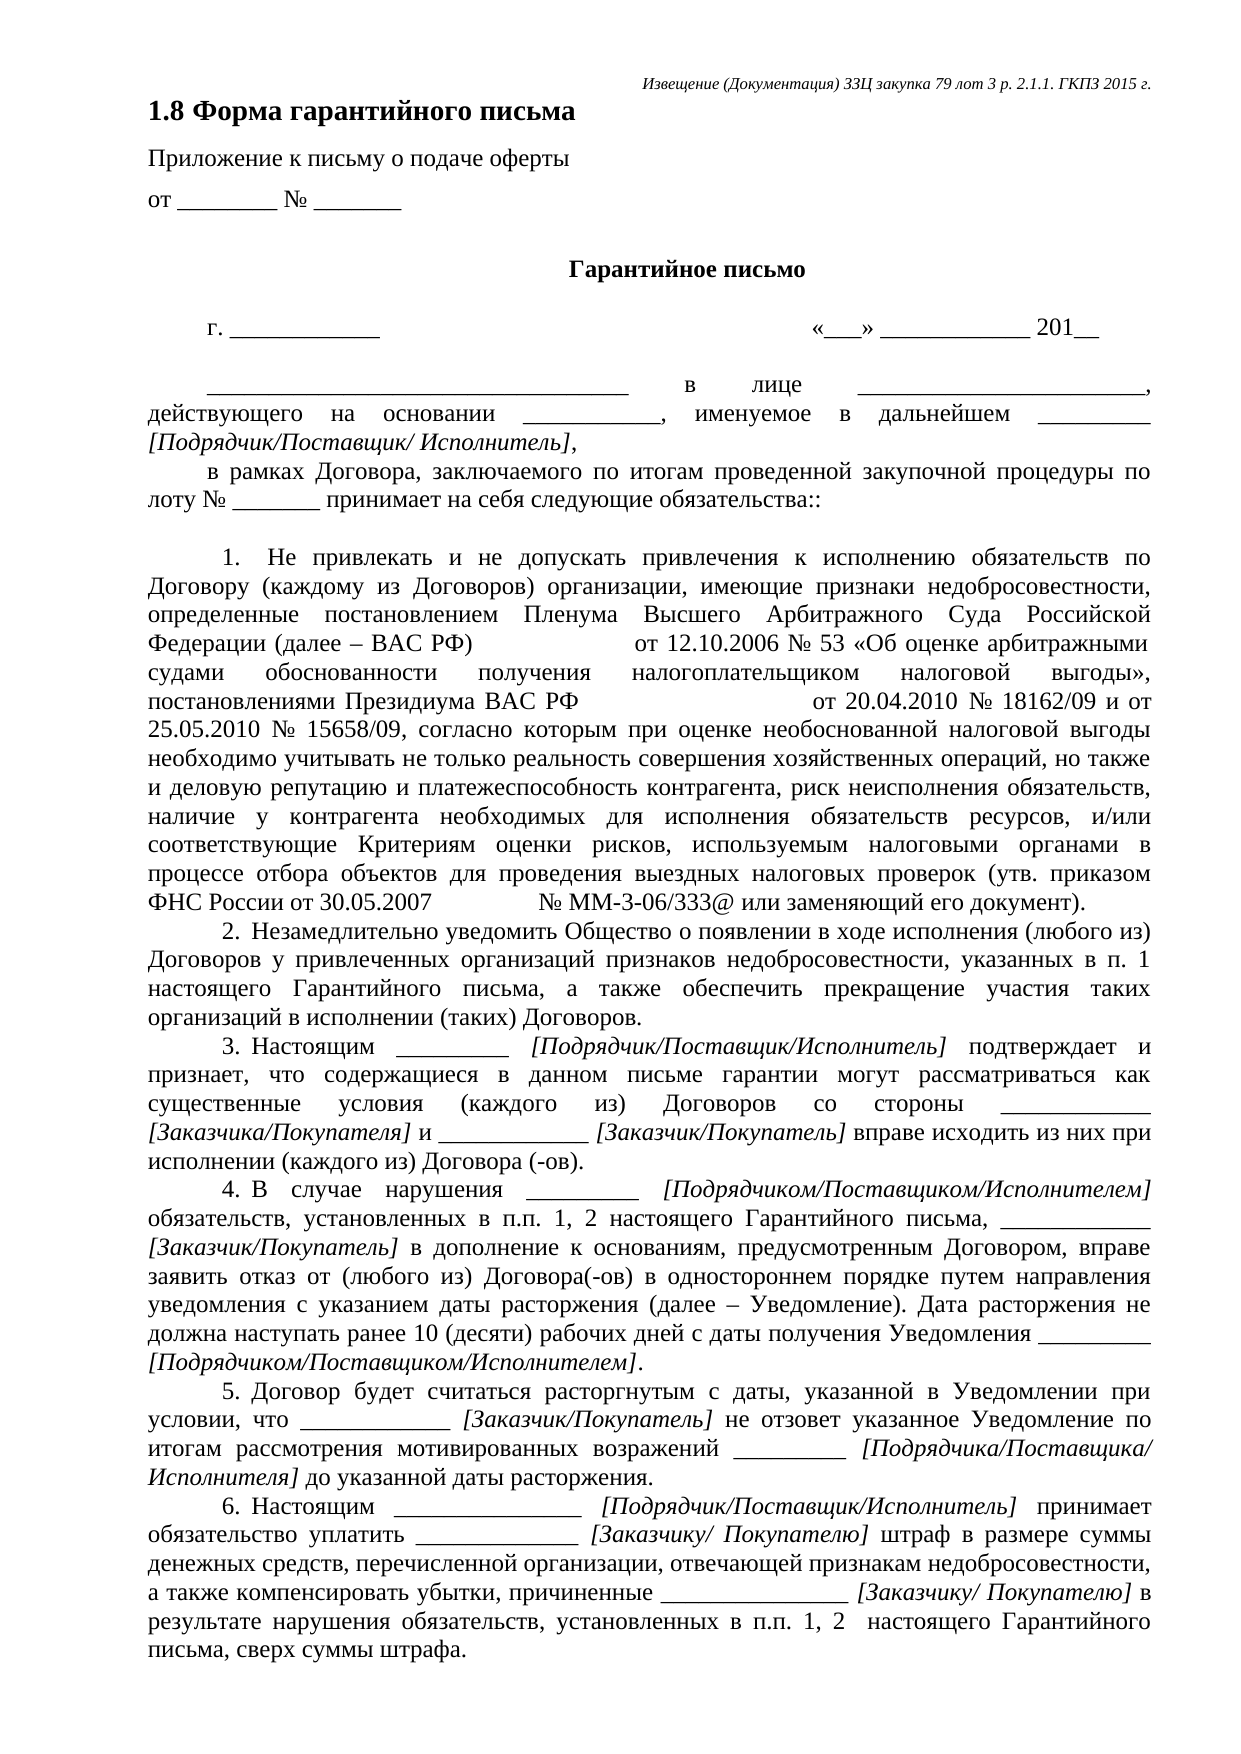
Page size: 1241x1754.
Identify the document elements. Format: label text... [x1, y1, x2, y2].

text в рамках Договора, заключаемого по итогам проведенной закупочной процедуры по лоту № _______ принимает на себя следующие обязательства:: [148, 456, 1152, 513]
list Не привлекать и не допускать привлечения к исполнению обязательств по Договору (каждому из Договоров) организации, имеющие признаки недобросовестности, определенные постановлением Пленума Высшего Арбитражного Суда Российской Федерации (далее – ВАС РФ) от 12.10.2006 № 53 «Об оценке арбитражными судами обоснованности получения налогоплательщиком налоговой выгоды», постановлениями Президиума ВАС РФ от 20.04.2010 № 18162/09 и от 25.05.2010 № 15658/09, согласно которым при оценке необоснованной налоговой выгоды необходимо учитывать не только реальность совершения хозяйственных операций, но также и деловую репутацию и платежеспособность контрагента, риск неисполнения обязательств, наличие у контрагента необходимых для исполнения обязательств ресурсов, и/или соответствующие Критериям оценки рисков, используемым налоговыми органами в процессе отбора объектов для проведения выездных налоговых проверок (утв. приказом ФНС России от 30.05.2007 № ММ-3-06/333@ или заменяющий его документ). [148, 542, 1152, 916]
text __________________________________ в лице _______________________, действующего на основании ___________, именуемое в дальнейшем _________ [Подрядчик/Поставщик/ Исполнитель], [148, 369, 1152, 456]
text Гарантийное письмо [148, 254, 1152, 283]
text от ________ № _______ [148, 184, 1152, 213]
list Настоящим _________ [Подрядчик/Поставщик/Исполнитель] подтверждает и признает, что содержащиеся в данном письме гарантии могут рассматриваться как существенные условия (каждого из) Договоров со стороны ____________ [Заказчика/Покупателя] и ____________ [Заказчик/Покупатель] вправе исходить из них при исполнении (каждого из) Договора (-ов). [148, 1031, 1152, 1174]
list Настоящим _______________ [Подрядчик/Поставщик/Исполнитель] принимает обязательство уплатить _____________ [Заказчику/ Покупателю] штраф в размере суммы денежных средств, перечисленной организации, отвечающей признакам недобросовестности, а также компенсировать убытки, причиненные _______________ [Заказчику/ Покупателю] в результате нарушения обязательств, установленных в п.п. 1, 2 настоящего Гарантийного письма, сверх суммы штрафа. [148, 1491, 1152, 1663]
list Незамедлительно уведомить Общество о появлении в ходе исполнения (любого из) Договоров у привлеченных организаций признаков недобросовестности, указанных в п. 1 настоящего Гарантийного письма, а также обеспечить прекращение участия таких организаций в исполнении (таких) Договоров. [148, 916, 1152, 1031]
list Договор будет считаться расторгнутым с даты, указанной в Уведомлении при условии, что ____________ [Заказчик/Покупатель] не отзовет указанное Уведомление по итогам рассмотрения мотивированных возражений _________ [Подрядчика/Поставщика/ Исполнителя] до указанной даты расторжения. [148, 1376, 1152, 1491]
list В случае нарушения _________ [Подрядчиком/Поставщиком/Исполнителем] обязательств, установленных в п.п. 1, 2 настоящего Гарантийного письма, ____________ [Заказчик/Покупатель] в дополнение к основаниям, предусмотренным Договором, вправе заявить отказ от (любого из) Договора(-ов) в одностороннем порядке путем направления уведомления с указанием даты расторжения (далее – Уведомление). Дата расторжения не должна наступать ранее 10 (десяти) рабочих дней с даты получения Уведомления _________ [Подрядчиком/Поставщиком/Исполнителем]. [148, 1174, 1152, 1376]
list Форма гарантийного письма [148, 93, 1152, 126]
text Приложение к письму о подаче оферты [148, 143, 1152, 172]
text г. ____________ «___» ____________ 201__ [148, 312, 1152, 341]
